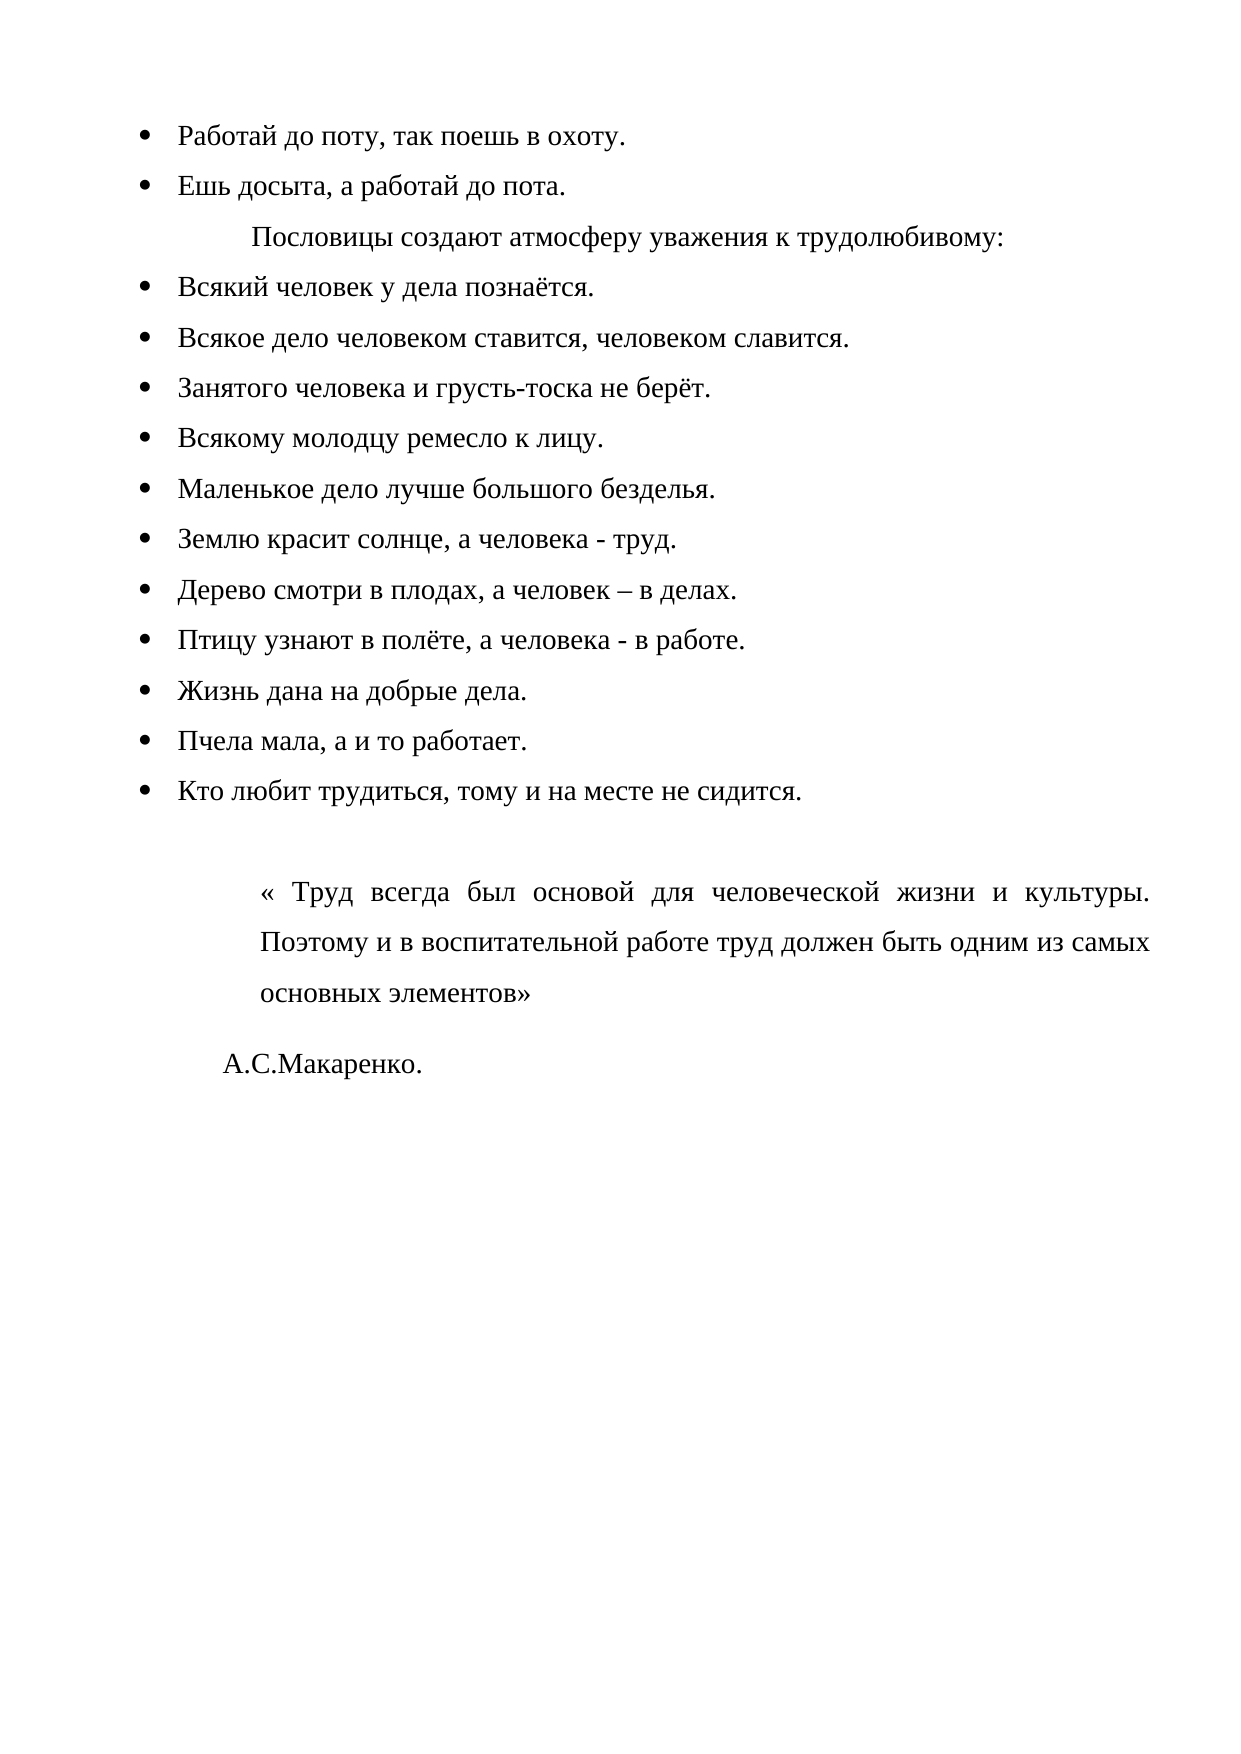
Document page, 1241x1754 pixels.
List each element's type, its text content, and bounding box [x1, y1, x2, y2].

list Всякому молодцу ремесло к лицу. [140, 421, 1152, 454]
text А.С.Макаренко. [222, 1046, 1152, 1079]
list Пчела мала, а и то работает. [140, 723, 1152, 757]
list Всякое дело человеком ставится, человеком славится. [140, 320, 1152, 353]
list Землю красит солнце, а человека - труд. [140, 521, 1152, 555]
list Маленькое дело лучше большого безделья. [140, 471, 1152, 504]
list Всякий человек у дела познаётся. [140, 269, 1152, 303]
list Жизнь дана на добрые дела. [140, 673, 1152, 706]
list Ешь досыта, а работай до пота. [140, 168, 1152, 202]
list Кто любит трудиться, тому и на месте не сидится. [140, 773, 1152, 807]
list Птицу узнают в полёте, а человека - в работе. [140, 622, 1152, 656]
text Пословицы создают атмосферу уважения к трудолюбивому: [177, 219, 1152, 252]
list Занятого человека и грусть-тоска не берёт. [140, 370, 1152, 404]
list Работай до поту, так поешь в охоту. [140, 118, 1152, 152]
list Дерево смотри в плодах, а человек – в делах. [140, 572, 1152, 605]
list « Труд всегда был основой для человеческой жизни и культуры. Поэтому и в воспитательной работе труд должен быть одним из самых основных элементов» [260, 874, 1152, 1008]
